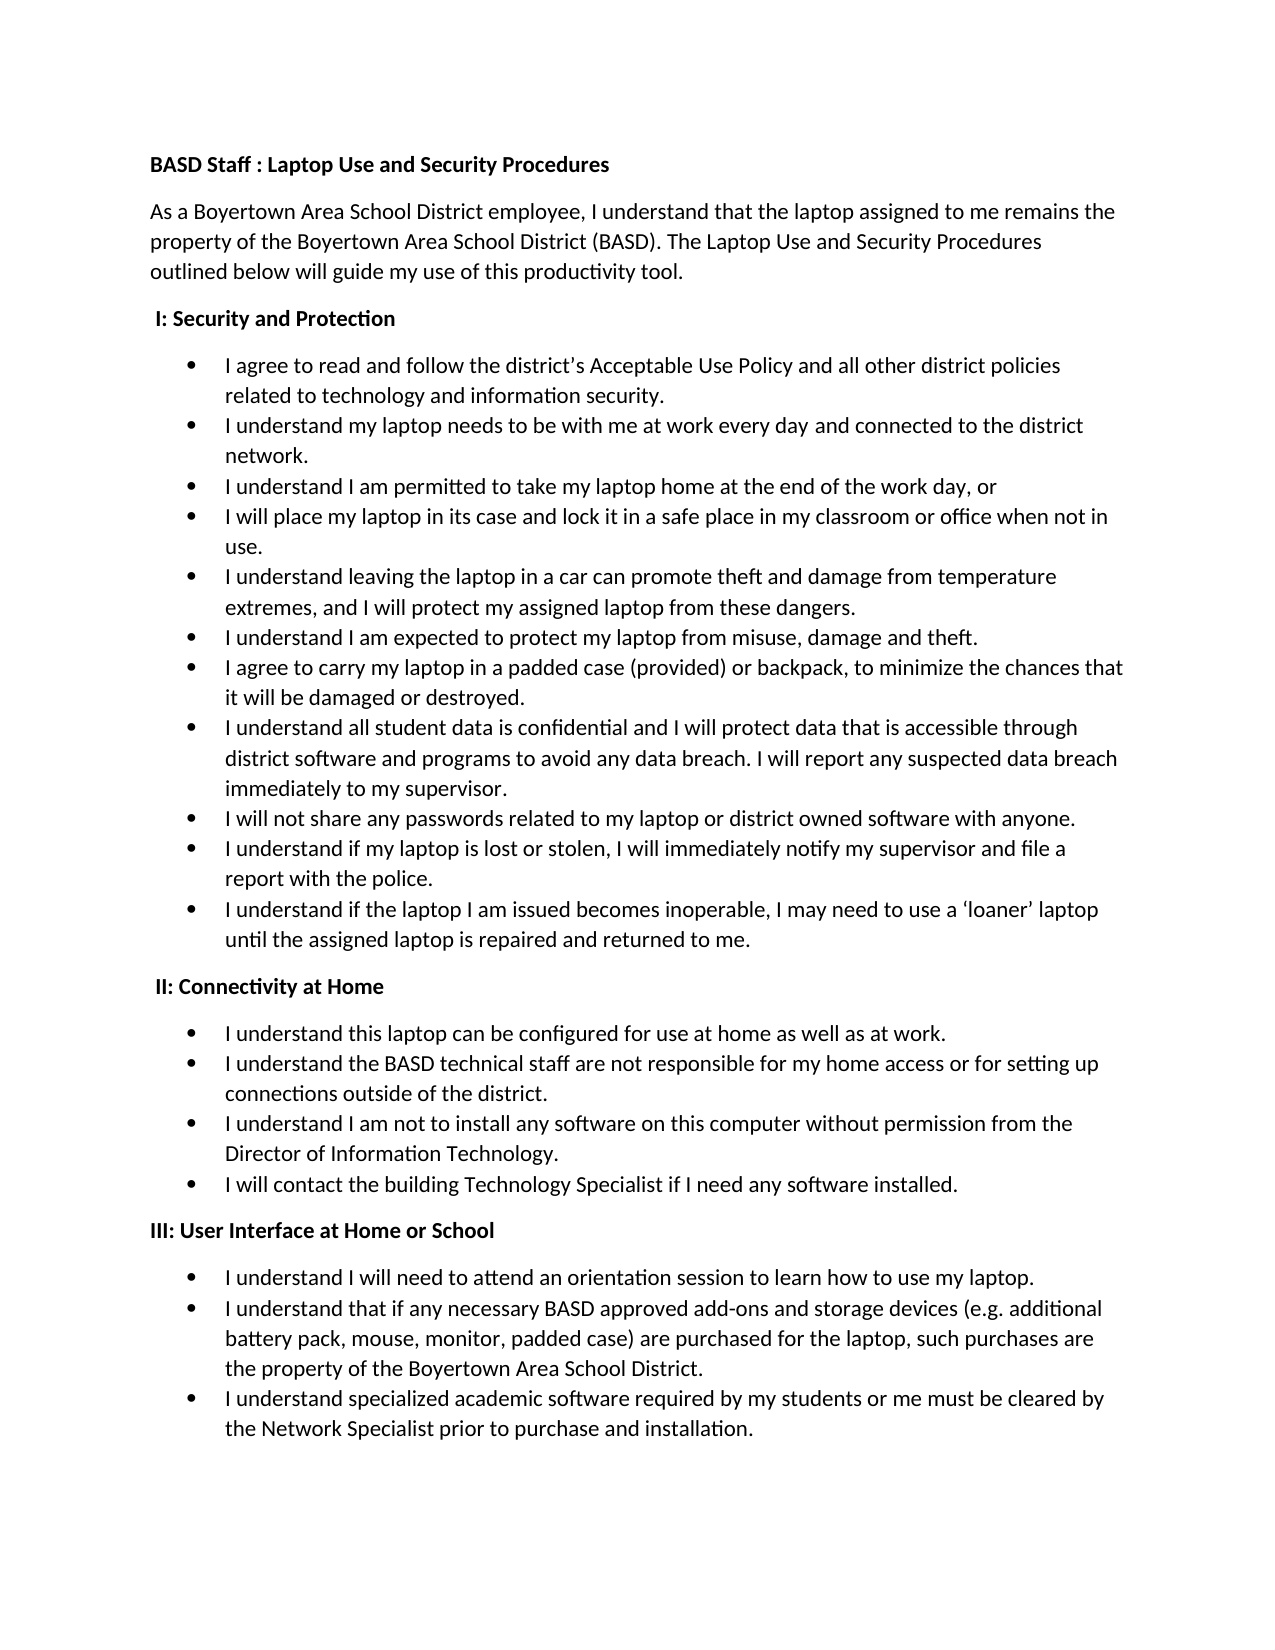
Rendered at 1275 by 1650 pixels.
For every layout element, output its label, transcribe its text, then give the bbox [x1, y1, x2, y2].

text BASD Staff : Laptop Use and Security Procedures [150, 150, 1125, 178]
list I will contact the building Technology Specialist if I need any software installed. [187, 1170, 1125, 1198]
list I understand this laptop can be configured for use at home as well as at work. [187, 1019, 1125, 1047]
list I understand I am expected to protect my laptop from misuse, damage and theft. [187, 623, 1125, 651]
list I understand if the laptop I am issued becomes inoperable, I may need to use a ‘loaner’ laptop until the assigned laptop is repaired and returned to me. [187, 895, 1125, 953]
list I agree to read and follow the district’s Acceptable Use Policy and all other district policies related to technology and information security. [187, 351, 1125, 409]
list I will not share any passwords related to my laptop or district owned software with anyone. [187, 804, 1125, 832]
list I understand the BASD technical staff are not responsible for my home access or for setting up connections outside of the district. [187, 1049, 1125, 1107]
list I understand if my laptop is lost or stolen, I will immediately notify my supervisor and file a report with the police. [187, 834, 1125, 893]
list I understand I am not to install any software on this computer without permission from the Director of Information Technology. [187, 1109, 1125, 1168]
list I agree to carry my laptop in a padded case (provided) or backpack, to minimize the chances that it will be damaged or destroyed. [187, 653, 1125, 711]
list I understand specialized academic software required by my students or me must be cleared by the Network Specialist prior to purchase and installation. [187, 1384, 1125, 1443]
list I understand I will need to attend an orientation session to learn how to use my laptop. [187, 1263, 1125, 1292]
list I understand that if any necessary BASD approved add-ons and storage devices (e.g. additional battery pack, mouse, monitor, padded case) are purchased for the laptop, such purchases are the property of the Boyertown Area School District. [187, 1294, 1125, 1382]
list I understand my laptop needs to be with me at work every day and connected to the district network. [187, 411, 1125, 470]
text As a Boyertown Area School District employee, I understand that the laptop assigned to me remains the property of the Boyertown Area School District (BASD). The Laptop Use and Security Procedures outlined below will guide my use of this productivity tool. [150, 197, 1125, 285]
list I will place my laptop in its case and lock it in a safe place in my classroom or office when not in use. [187, 502, 1125, 560]
list I understand I am permitted to take my laptop home at the end of the work day, or [187, 472, 1125, 500]
list I understand all student data is confidential and I will protect data that is accessible through district software and programs to avoid any data breach. I will report any suspected data breach immediately to my supervisor. [187, 713, 1125, 802]
text II: Connectivity at Home [150, 972, 1125, 1000]
text III: User Interface at Home or School [150, 1217, 1125, 1245]
list I understand leaving the laptop in a car can promote theft and damage from temperature extremes, and I will protect my assigned laptop from these dangers. [187, 562, 1125, 621]
text I: Security and Protection [150, 304, 1125, 332]
